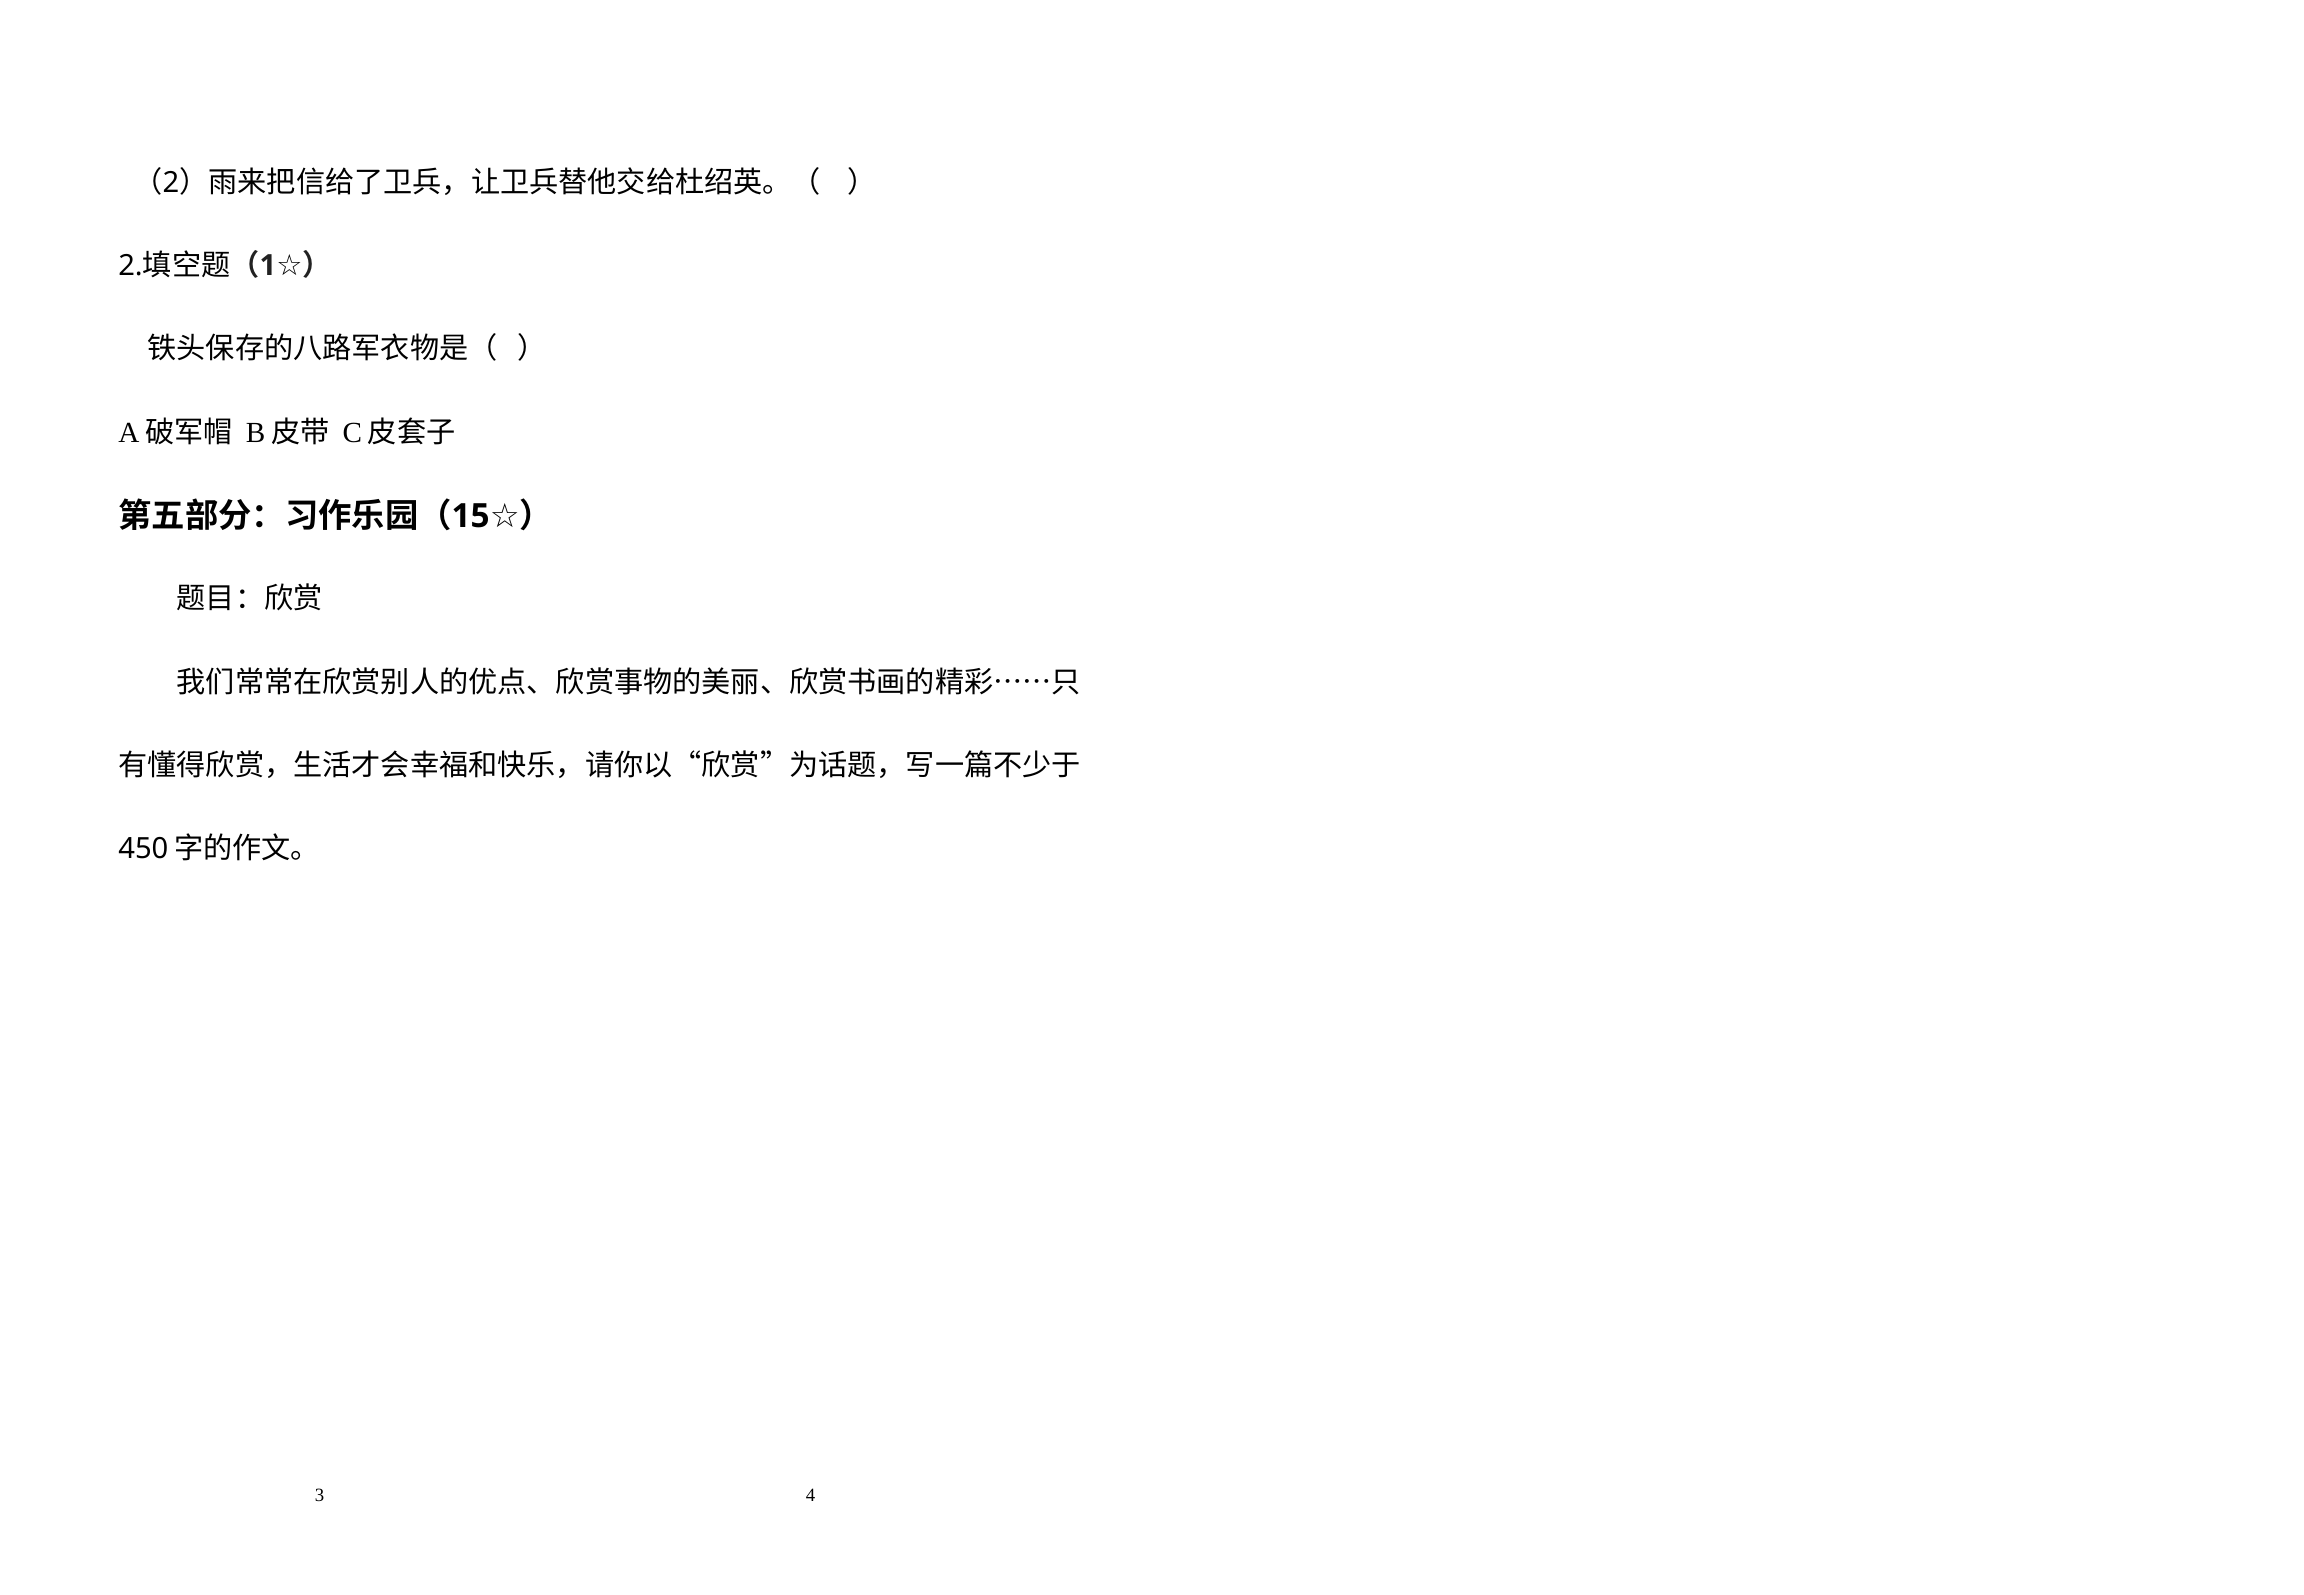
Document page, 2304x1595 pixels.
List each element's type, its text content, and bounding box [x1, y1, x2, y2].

text 2.填空题（1☆） [118, 221, 1081, 304]
list 题目：欣赏 [118, 554, 1081, 638]
text 第五部分：习作乐园（15☆） [118, 471, 1081, 554]
text 铁头保存的八路军衣物是（ ） [118, 304, 1081, 388]
text A破军帽 B皮带 C皮套子 [118, 388, 1081, 471]
text 我们常常在欣赏别人的优点、欣赏事物的美丽、欣赏书画的精彩……只有懂得欣赏，生活才会幸福和快乐，请你以“欣赏”为话题，写一篇不少于450字的作文。 [118, 638, 1081, 888]
text （2）雨来把信给了卫兵，让卫兵替他交给杜绍英。（ ） [118, 138, 1081, 221]
